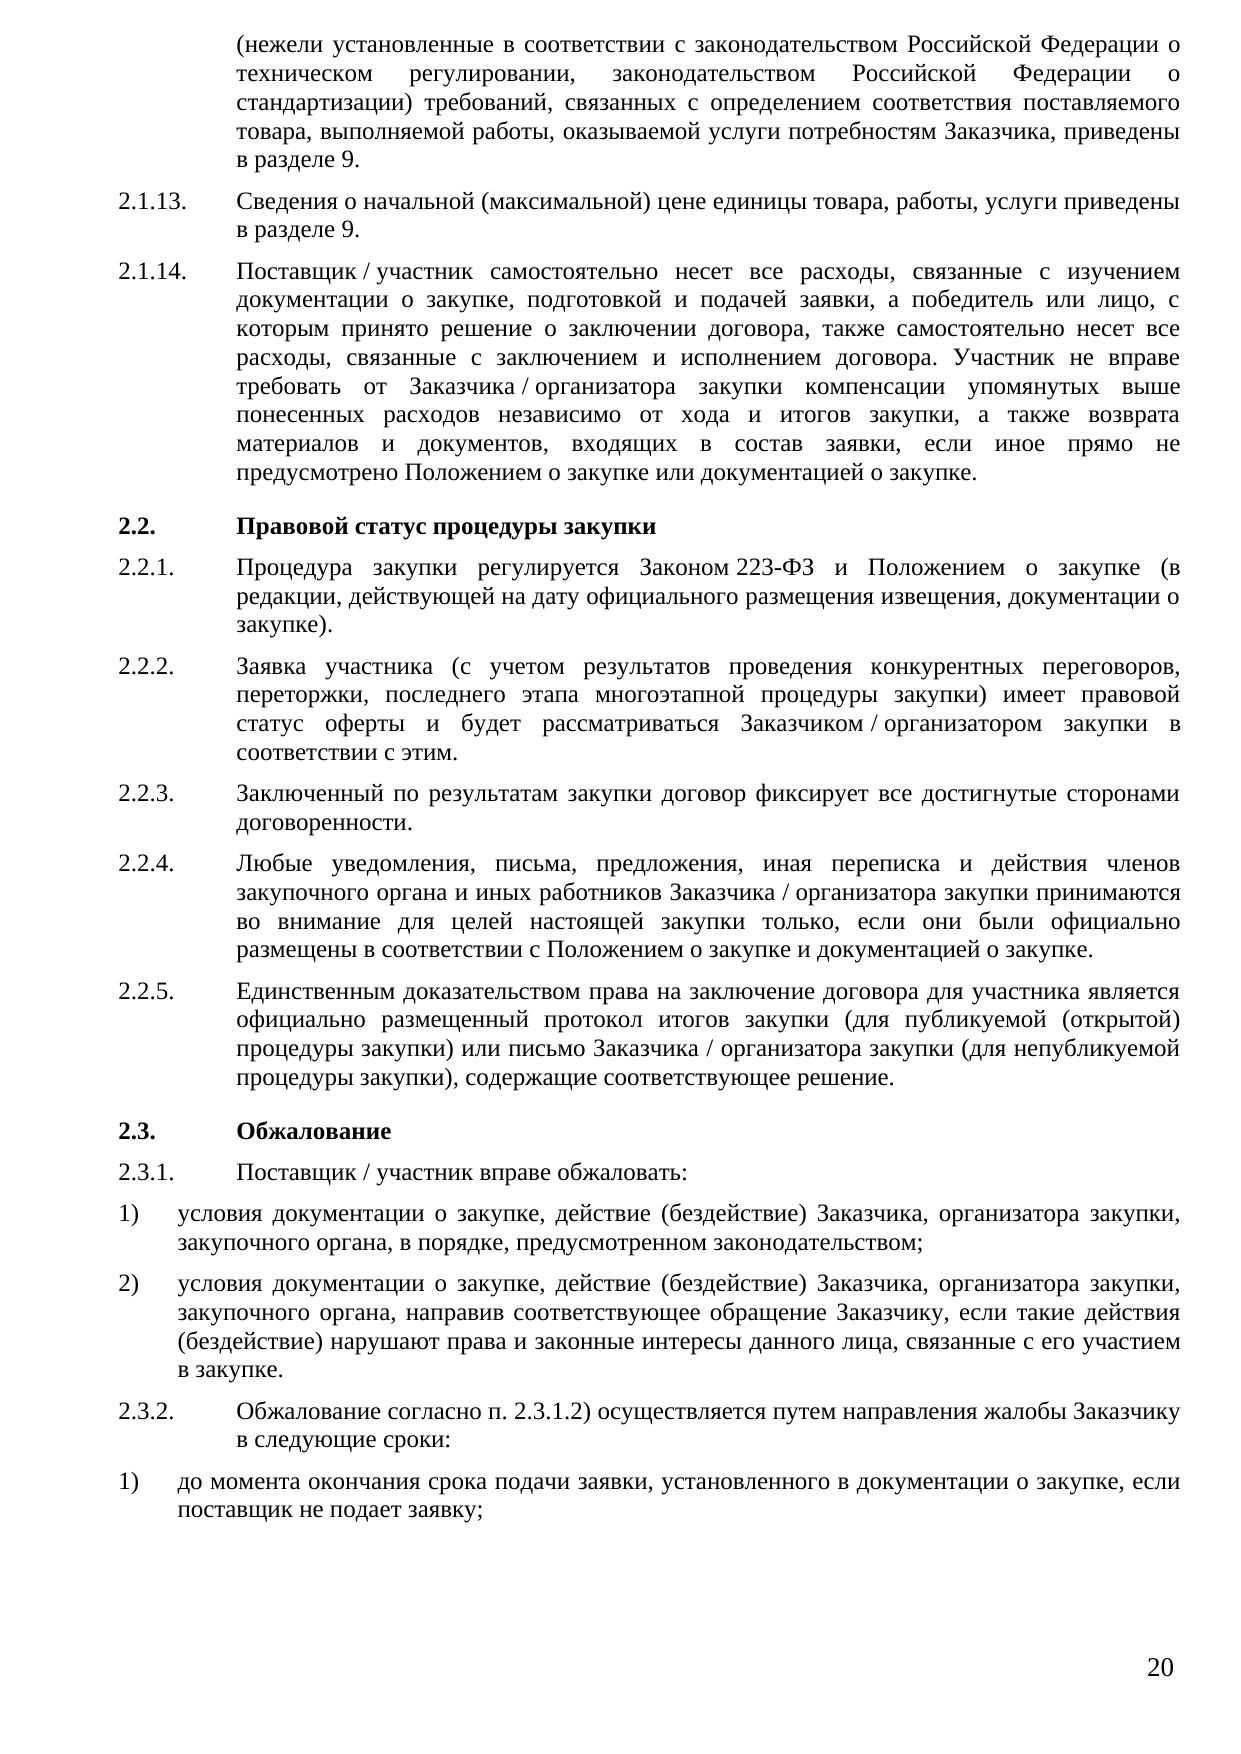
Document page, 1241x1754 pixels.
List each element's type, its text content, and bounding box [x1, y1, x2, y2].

text Заключенный по результатам закупки договор фиксирует все достигнутые сторонами договоренности. [118, 778, 1181, 836]
text условия документации о закупке, действие (бездействие) Заказчика, организатора закупки, закупочного органа, в порядке, предусмотренном законодательством; [118, 1198, 1181, 1256]
text Процедура закупки регулируется Законом 223-ФЗ и Положением о закупке (в редакции, действующей на дату официального размещения извещения, документации о закупке). [118, 552, 1181, 638]
text Поставщик / участник вправе обжаловать: [118, 1157, 1181, 1186]
text Обжалование [118, 1116, 1181, 1144]
text до момента окончания срока подачи заявки, установленного в документации о закупке, если поставщик не подает заявку; [118, 1466, 1181, 1523]
text Поставщик / участник самостоятельно несет все расходы, связанные с изучением документации о закупке, подготовкой и подачей заявки, а победитель или лицо, с которым принято решение о заключении договора, также самостоятельно несет все расходы, связанные с заключением и исполнением договора. Участник не вправе требовать от Заказчика / организатора закупки компенсации упомянутых выше понесенных расходов независимо от хода и итогов закупки, а также возврата материалов и документов, входящих в состав заявки, если иное прямо не предусмотрено Положением о закупке или документацией о закупке. [118, 256, 1181, 486]
text Обжалование согласно п. 2.3.1.2) осуществляется путем направления жалобы Заказчику в следующие сроки: [118, 1396, 1181, 1453]
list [118, 29, 1181, 173]
text Любые уведомления, письма, предложения, иная переписка и действия членов закупочного органа и иных работников Заказчика / организатора закупки принимаются во внимание для целей настоящей закупки только, если они были официально размещены в соответствии с Положением о закупке и документацией о закупке. [118, 848, 1181, 963]
list Сведения о начальной (максимальной) цене единицы товара, работы, услуги приведены в разделе 9. [118, 186, 1181, 243]
text Единственным доказательством права на заключение договора для участника является официально размещенный протокол итогов закупки (для публикуемой (открытой) процедуры закупки) или письмо Заказчика / организатора закупки (для непубликуемой процедуры закупки), содержащие соответствующее решение. [118, 976, 1181, 1091]
text условия документации о закупке, действие (бездействие) Заказчика, организатора закупки, закупочного органа, направив соответствующее обращение Заказчику, если такие действия (бездействие) нарушают права и законные интересы данного лица, связанные с его участием в закупке. [118, 1268, 1181, 1383]
text Правовой статус процедуры закупки [118, 511, 1181, 539]
text Заявка участника (с учетом результатов проведения конкурентных переговоров, переторжки, последнего этапа многоэтапной процедуры закупки) имеет правовой статус оферты и будет рассматриваться Заказчиком / организатором закупки в соответствии с этим. [118, 651, 1181, 766]
